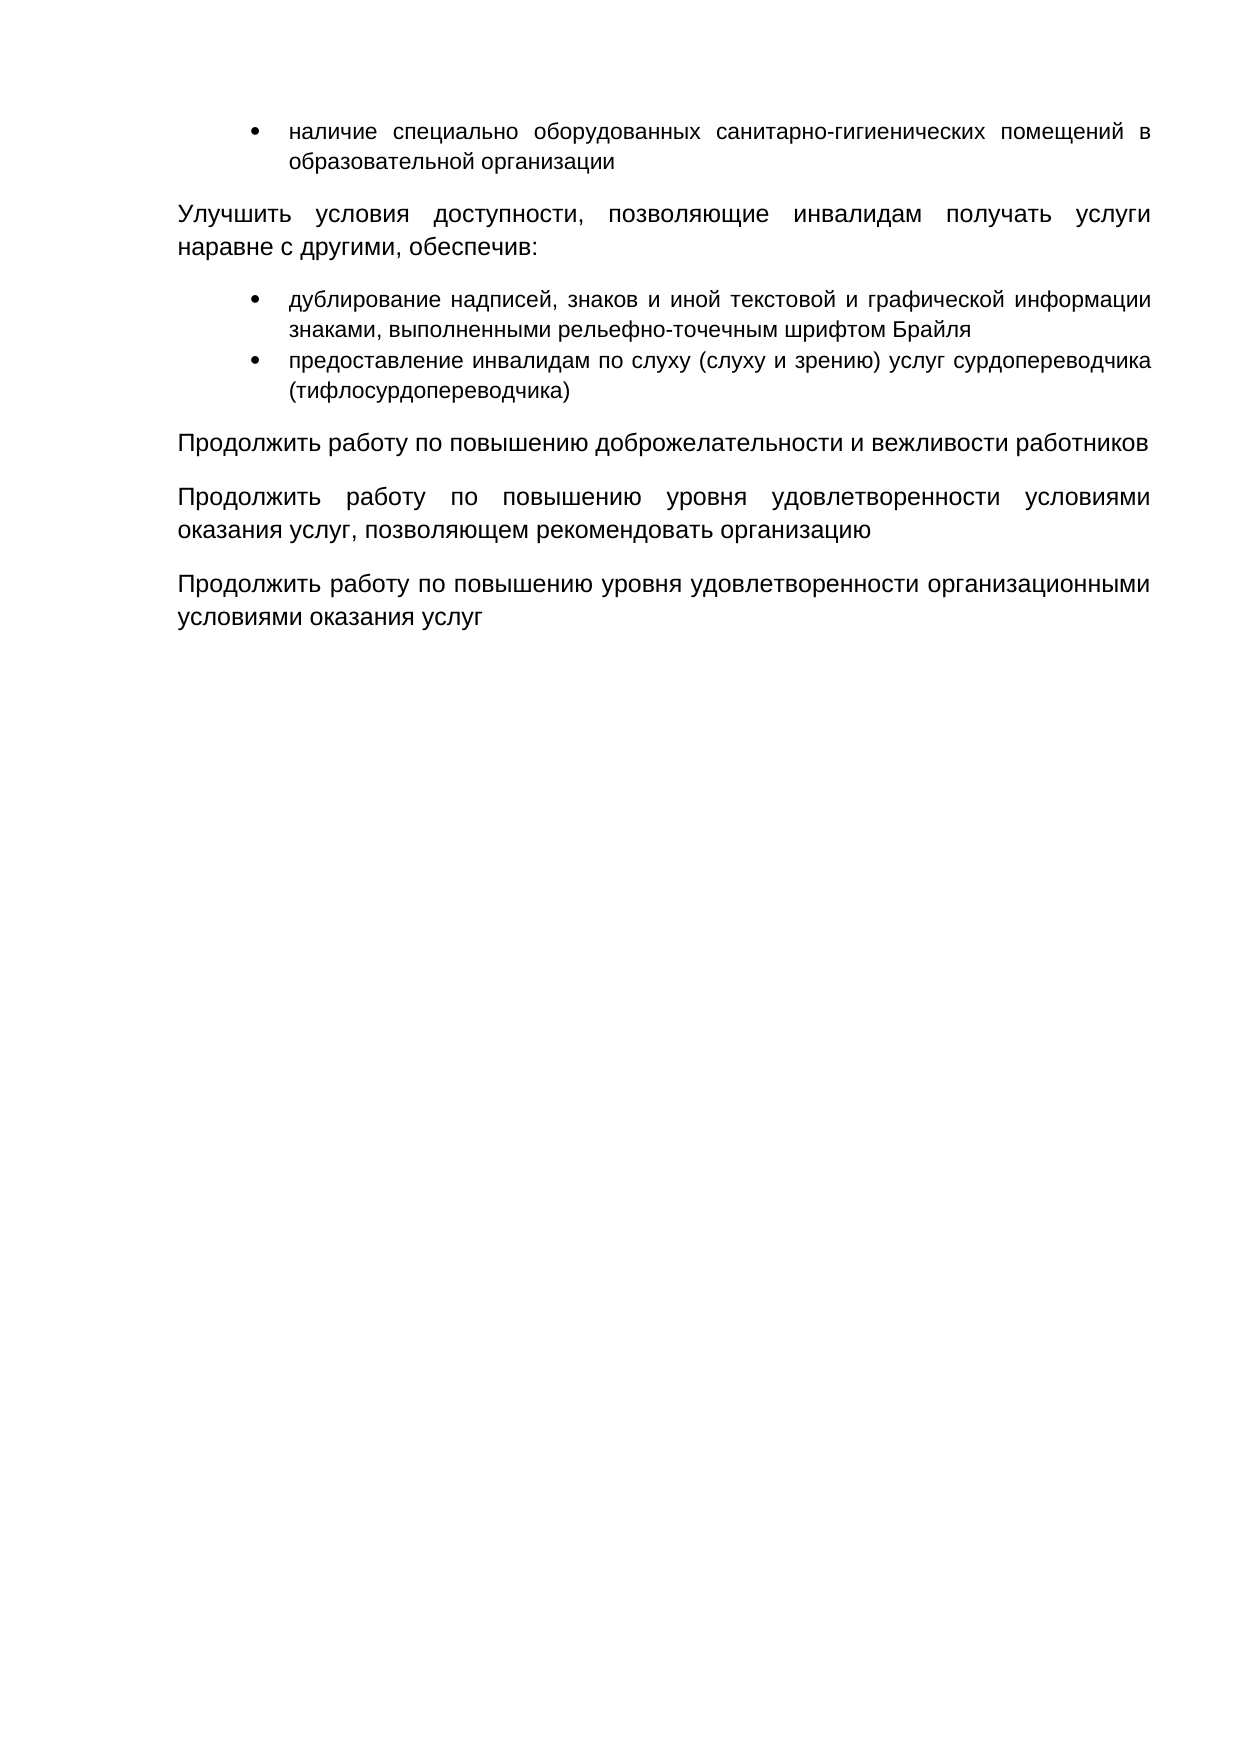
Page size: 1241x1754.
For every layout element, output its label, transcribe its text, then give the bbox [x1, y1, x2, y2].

list дублирование надписей, знаков и иной текстовой и графической информации знаками, выполненными рельефно-точечным шрифтом Брайля [251, 286, 1152, 343]
list наличие специально оборудованных санитарно-гигиенических помещений в образовательной организации [251, 118, 1152, 175]
text Улучшить условия доступности, позволяющие инвалидам получать услуги наравне с другими, обеспечив: [177, 199, 1152, 261]
text Продолжить работу по повышению уровня удовлетворенности условиями оказания услуг, позволяющем рекомендовать организацию [177, 482, 1152, 543]
list предоставление инвалидам по слуху (слуху и зрению) услуг сурдопереводчика (тифлосурдопереводчика) [251, 347, 1152, 403]
text Продолжить работу по повышению доброжелательности и вежливости работников [177, 428, 1152, 457]
text Продолжить работу по повышению уровня удовлетворенности организационными условиями оказания услуг [177, 569, 1152, 630]
